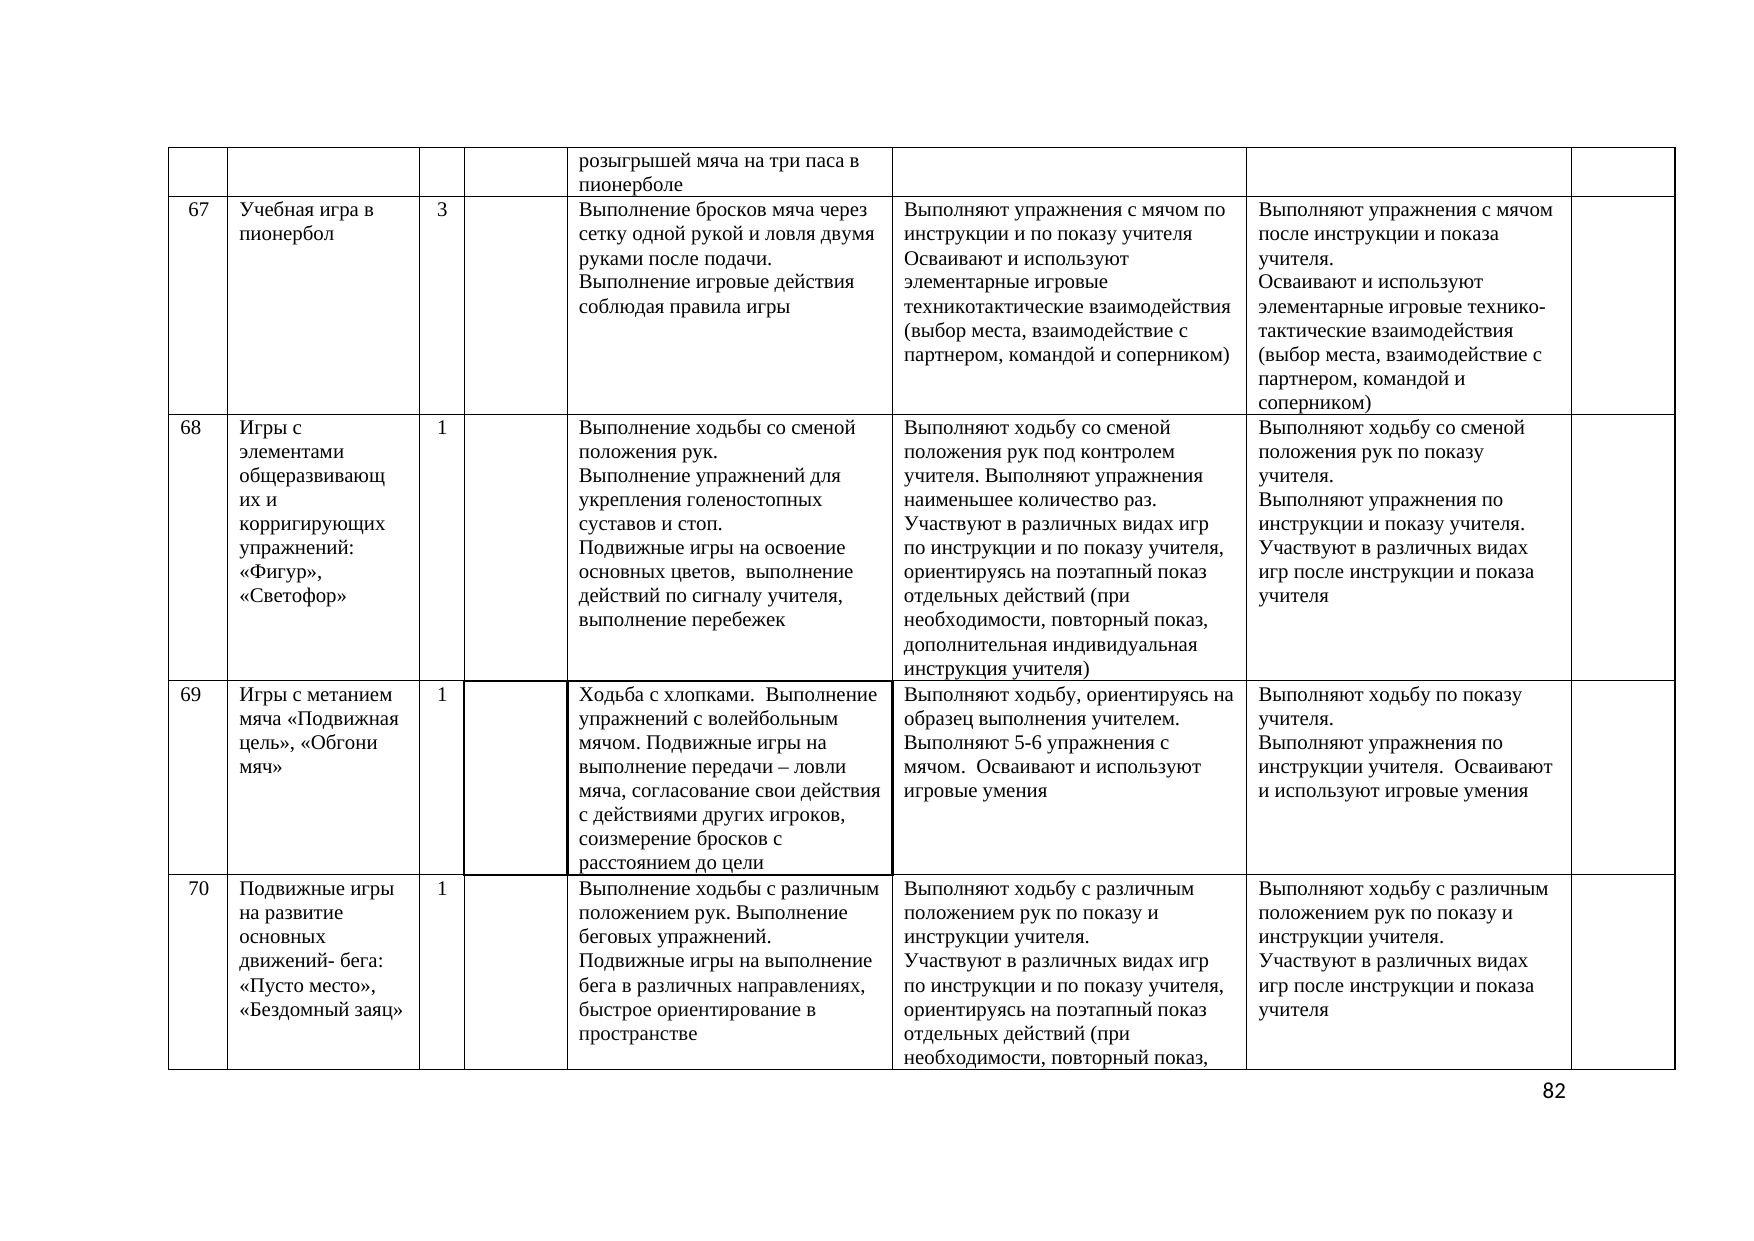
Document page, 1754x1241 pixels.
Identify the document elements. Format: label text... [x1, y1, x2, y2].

table_cell Выполнение бросков мяча через сетку одной рукой и ловля двумя руками после подачи. Выполнение игровые действия соблюдая правила игры [568, 197, 892, 414]
table_cell [1572, 415, 1674, 679]
table_cell 66 [169, 148, 227, 196]
table_cell [465, 415, 567, 679]
table_cell [1572, 148, 1674, 196]
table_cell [228, 148, 419, 196]
table_cell [1572, 681, 1674, 874]
table_cell Ходьба с хлопками. Выполнение упражнений с волейбольным мячом. Подвижные игры на выполнение передачи – ловли мяча, согласование свои действия с действиями других игроков, соизмерение бросков с расстоянием до цели [569, 682, 891, 874]
table_cell 3 [420, 197, 464, 414]
table_cell Выполняют упражнения с мячом по инструкции и по показу учителя Осваивают и используют элементарные игровые техникотактические взаимодействия (выбор места, взаимодействие с партнером, командой и соперником) [893, 197, 1246, 414]
table_cell 68 [169, 415, 227, 679]
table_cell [228, 875, 419, 1069]
table_cell Выполняют упражнения с мячом после инструкции и показа учителя. Осваивают и используют элементарные игровые технико-тактические взаимодействия (выбор места, взаимодействие с партнером, командой и соперником) [1247, 197, 1571, 414]
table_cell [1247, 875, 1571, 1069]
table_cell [568, 876, 892, 1069]
table_cell 1 [420, 681, 463, 874]
table_cell 70 [169, 875, 227, 1069]
table_cell Выполняют ходьбу по показу учителя. Выполняют упражнения по инструкции учителя. Осваивают и используют игровые умения [1247, 681, 1571, 874]
table_cell [465, 197, 567, 414]
table_cell 1 [420, 415, 464, 679]
table_cell Выполнение ходьбы со сменой положения рук. Выполнение упражнений для укрепления голеностопных суставов и стоп. Подвижные игры на освоение основных цветов, выполнение действий по сигналу учителя, выполнение перебежек [568, 415, 892, 679]
table_cell Учебная игра в пионербол [228, 197, 419, 414]
table_cell Игры с элементами общеразвивающ их и корригирующих упражнений: «Фигур», «Светофор» [228, 415, 419, 679]
table_cell 69 [169, 681, 227, 874]
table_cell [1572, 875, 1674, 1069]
table_cell Игры с метанием мяча «Подвижная цель», «Обгони мяч» [228, 681, 419, 874]
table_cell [1247, 148, 1571, 196]
table_cell [1572, 197, 1674, 414]
table_cell [465, 148, 567, 196]
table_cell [893, 148, 1246, 196]
table_cell Выполняют ходьбу, ориентируясь на образец выполнения учителем. Выполняют 5-6 упражнения с мячом. Осваивают и используют игровые умения [894, 681, 1246, 874]
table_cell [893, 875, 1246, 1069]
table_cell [568, 148, 892, 196]
table_cell [465, 682, 566, 874]
table_cell Выполняют ходьбу со сменой положения рук по показу учителя. Выполняют упражнения по инструкции и показу учителя. Участвуют в различных видах игр после инструкции и показа учителя [1247, 415, 1571, 679]
table_cell 67 [169, 197, 227, 414]
table_cell Выполняют ходьбу со сменой положения рук под контролем учителя. Выполняют упражнения наименьшее количество раз. Участвуют в различных видах игр по инструкции и по показу учителя, ориентируясь на поэтапный показ отдельных действий (при необходимости, повторный показ, дополнительная индивидуальная инструкция учителя) [893, 415, 1246, 679]
table_cell [465, 876, 567, 1069]
table_cell 3 [420, 148, 464, 196]
table_cell 1 [420, 875, 464, 1069]
